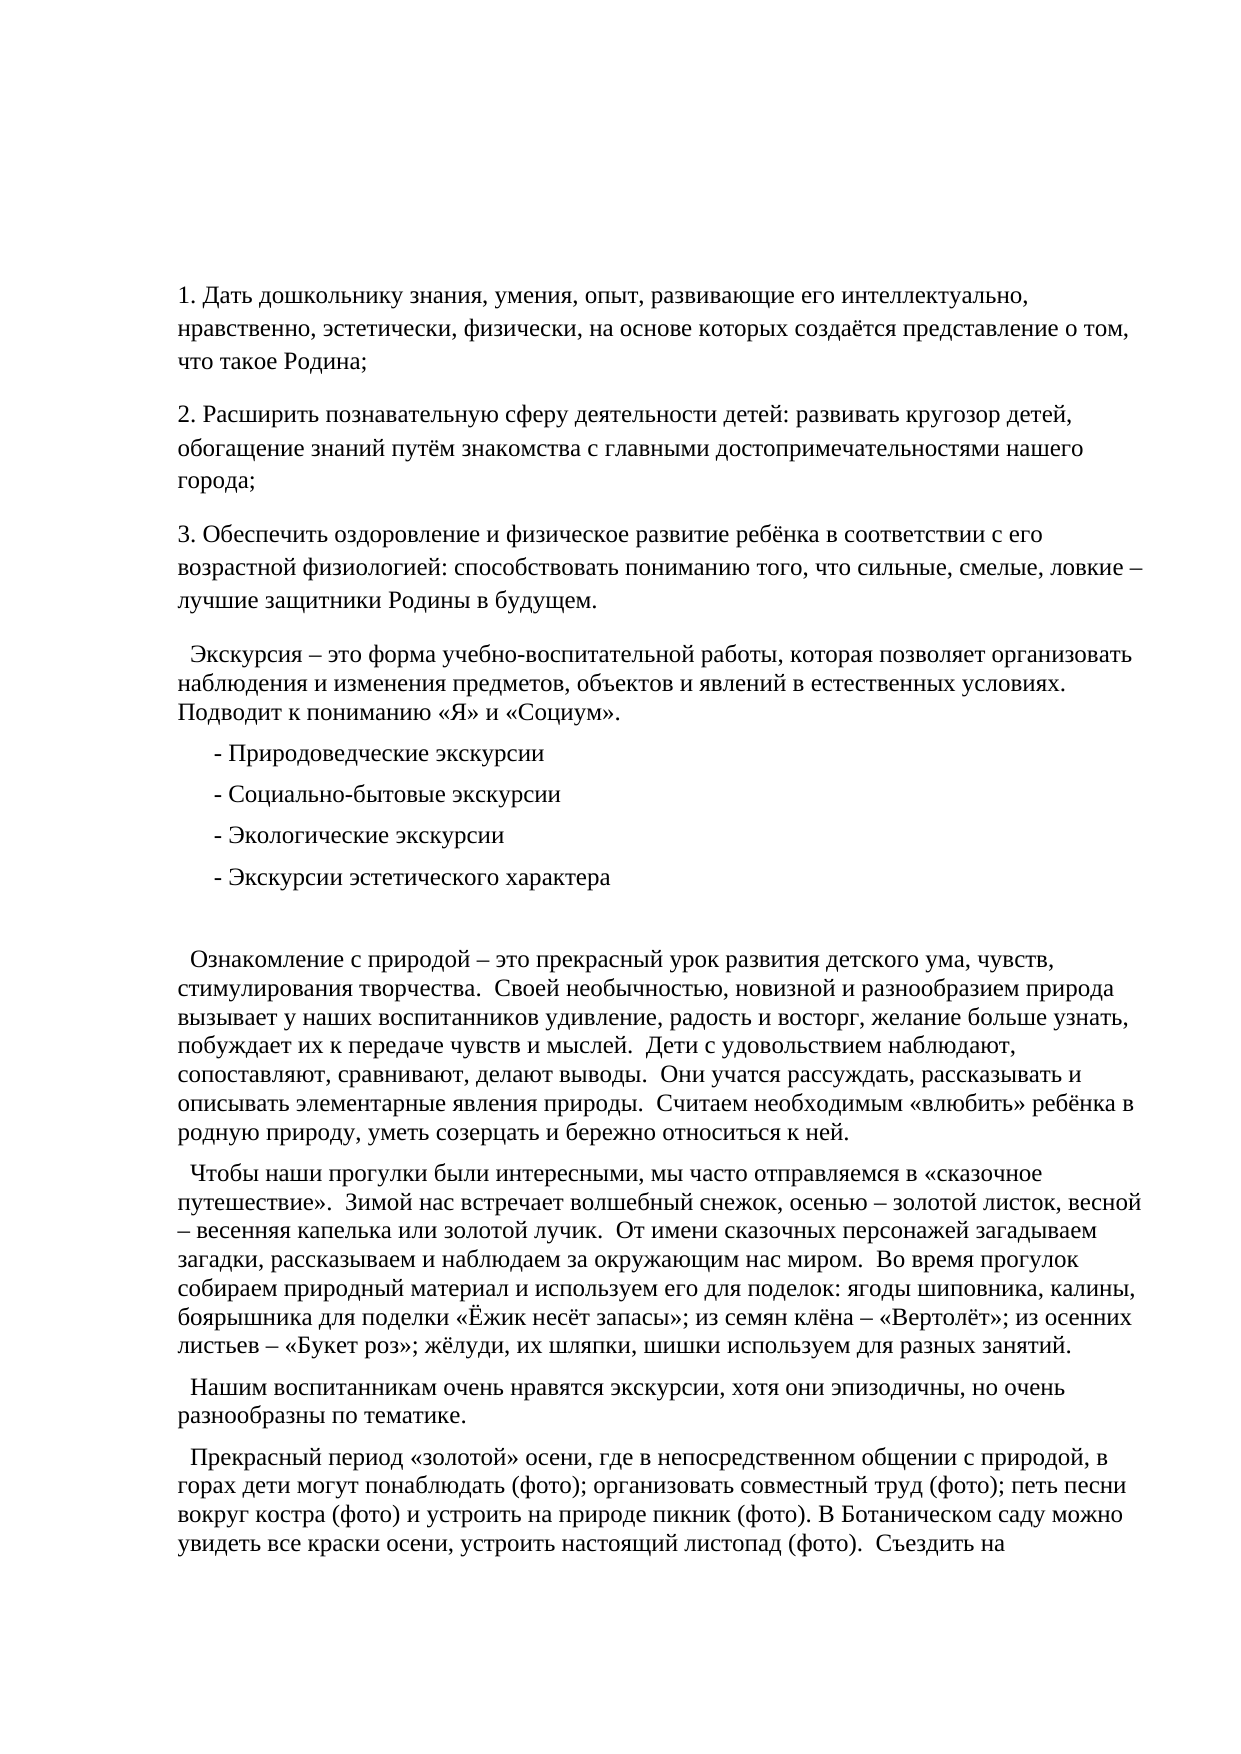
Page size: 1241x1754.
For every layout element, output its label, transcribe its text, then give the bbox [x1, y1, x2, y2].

text 3. Обеспечить оздоровление и физическое развитие ребёнка в соответствии с его возрастной физиологией: способствовать пониманию того, что сильные, смелые, ловкие – лучшие защитники Родины в будущем. [177, 519, 1152, 614]
text - Экскурсии эстетического характера [213, 862, 1152, 891]
text 2. Расширить познавательную сферу деятельности детей: развивать кругозор детей, обогащение знаний путём знакомства с главными достопримечательностями нашего города; [177, 399, 1152, 494]
text Нашим воспитанникам очень нравятся экскурсии, хотя они эпизодичны, но очень разнообразны по тематике. [177, 1372, 1152, 1429]
text - Природоведческие экскурсии [213, 738, 1152, 767]
text Ознакомление с природой – это прекрасный урок развития детского ума, чувств, стимулирования творчества. Своей необычностью, новизной и разнообразием природа вызывает у наших воспитанников удивление, радость и восторг, желание больше узнать, побуждает их к передаче чувств и мыслей. Дети с удовольствием наблюдают, сопоставляют, сравнивают, делают выводы. Они учатся рассуждать, рассказывать и описывать элементарные явления природы. Считаем необходимым «влюбить» ребёнка в родную природу, уметь созерцать и бережно относиться к ней. [177, 944, 1152, 1146]
text - Социально-бытовые экскурсии [213, 779, 1152, 808]
text Экскурсия – это форма учебно-воспитательной работы, которая позволяет организовать наблюдения и изменения предметов, объектов и явлений в естественных условиях. Подводит к пониманию «Я» и «Социум». [177, 639, 1152, 726]
text Чтобы наши прогулки были интересными, мы часто отправляемся в «сказочное путешествие». Зимой нас встречает волшебный снежок, осенью – золотой листок, весной – весенняя капелька или золотой лучик. От имени сказочных персонажей загадываем загадки, рассказываем и наблюдаем за окружающим нас миром. Во время прогулок собираем природный материал и используем его для поделок: ягоды шиповника, калины, боярышника для поделки «Ёжик несёт запасы»; из семян клёна – «Вертолёт»; из осенних листьев – «Букет роз»; жёлуди, их шляпки, шишки используем для разных занятий. [177, 1158, 1152, 1359]
text 1. Дать дошкольнику знания, умения, опыт, развивающие его интеллектуально, нравственно, эстетически, физически, на основе которых создаётся представление о том, что такое Родина; [177, 280, 1152, 374]
text Прекрасный период «золотой» осени, где в непосредственном общении с природой, в горах дети могут понаблюдать (фото); организовать совместный труд (фото); петь песни вокруг костра (фото) и устроить на природе пикник (фото). В Ботаническом саду можно увидеть все краски осени, устроить настоящий листопад (фото). Съездить на [177, 1442, 1152, 1557]
text - Экологические экскурсии [213, 821, 1152, 849]
